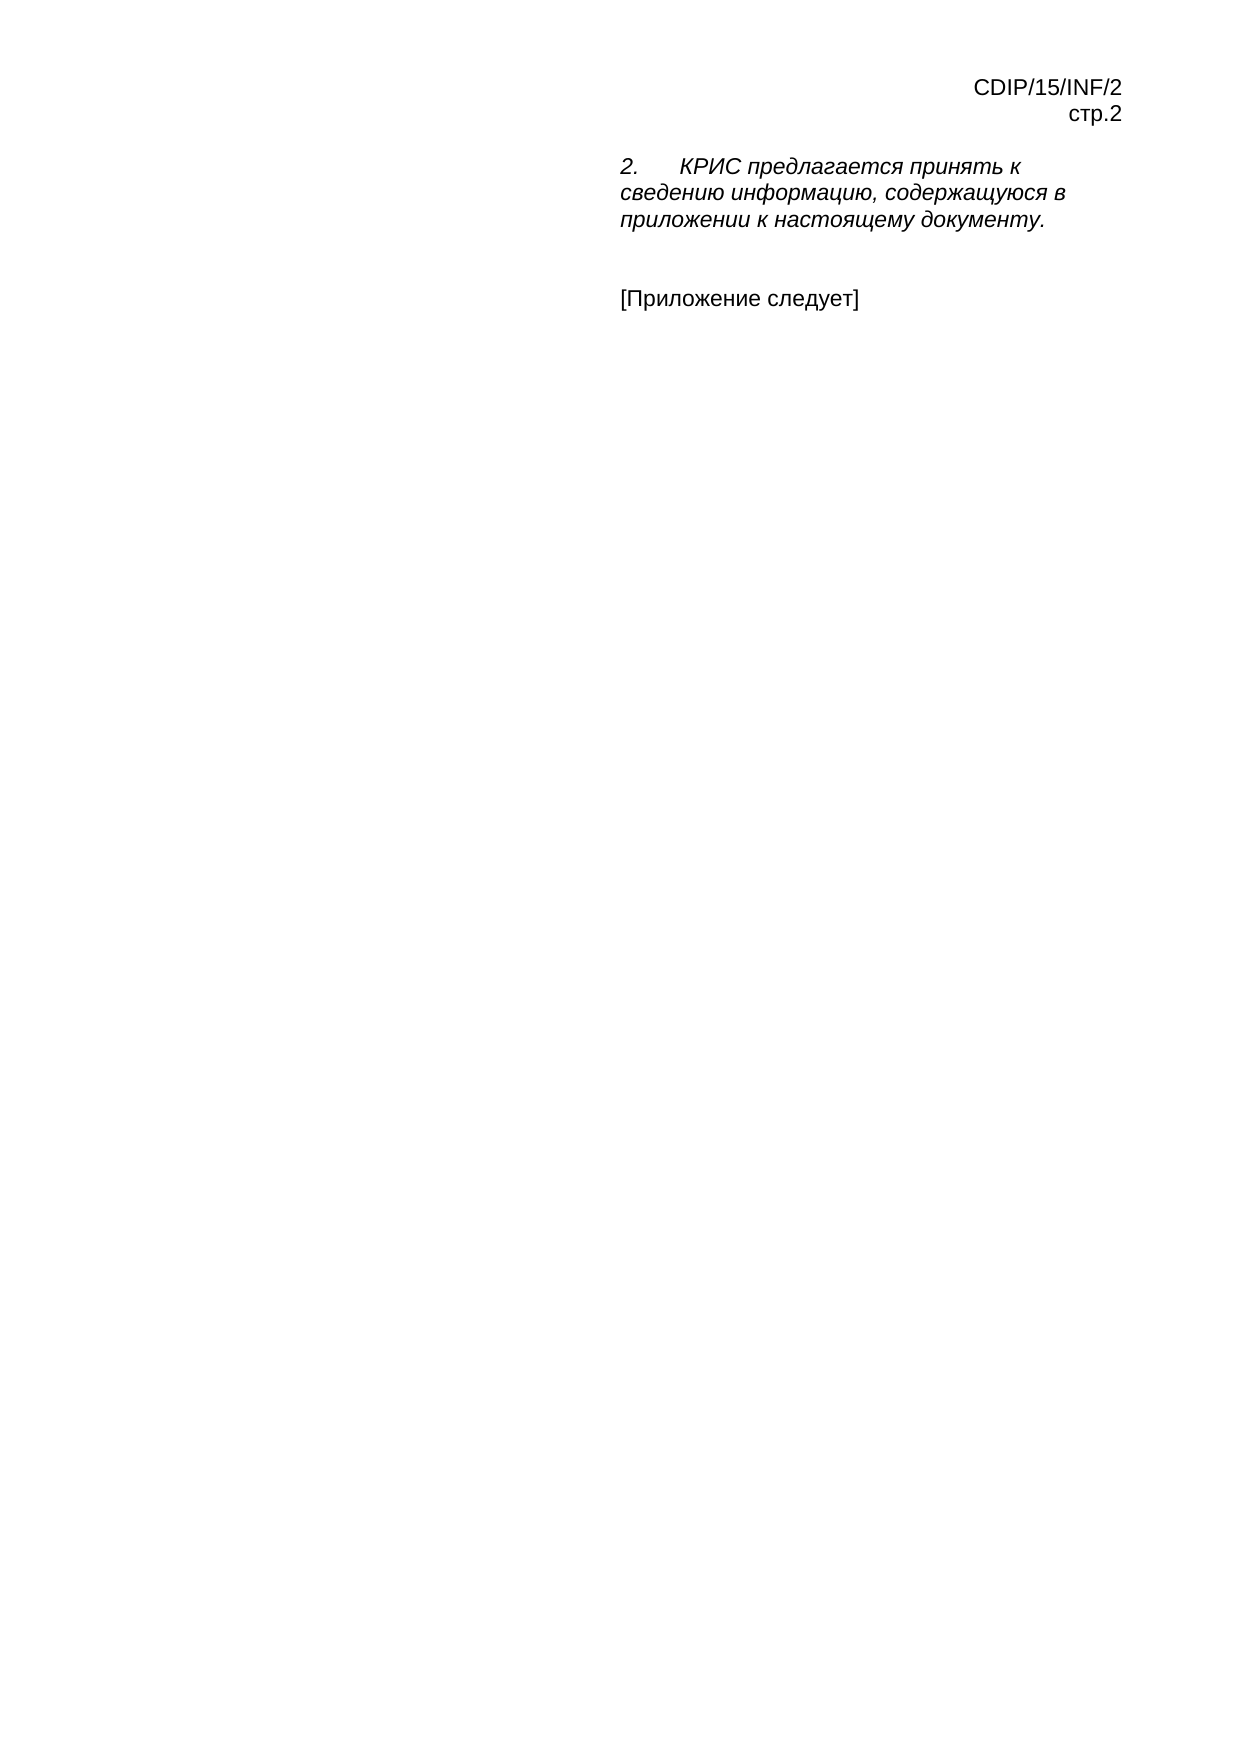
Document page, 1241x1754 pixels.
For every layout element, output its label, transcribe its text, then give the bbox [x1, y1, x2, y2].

text 2. КРИС предлагается принять к сведению информацию, содержащуюся в приложении к настоящему документу. [620, 153, 1122, 232]
text [Приложение следует] [561, 285, 1122, 311]
